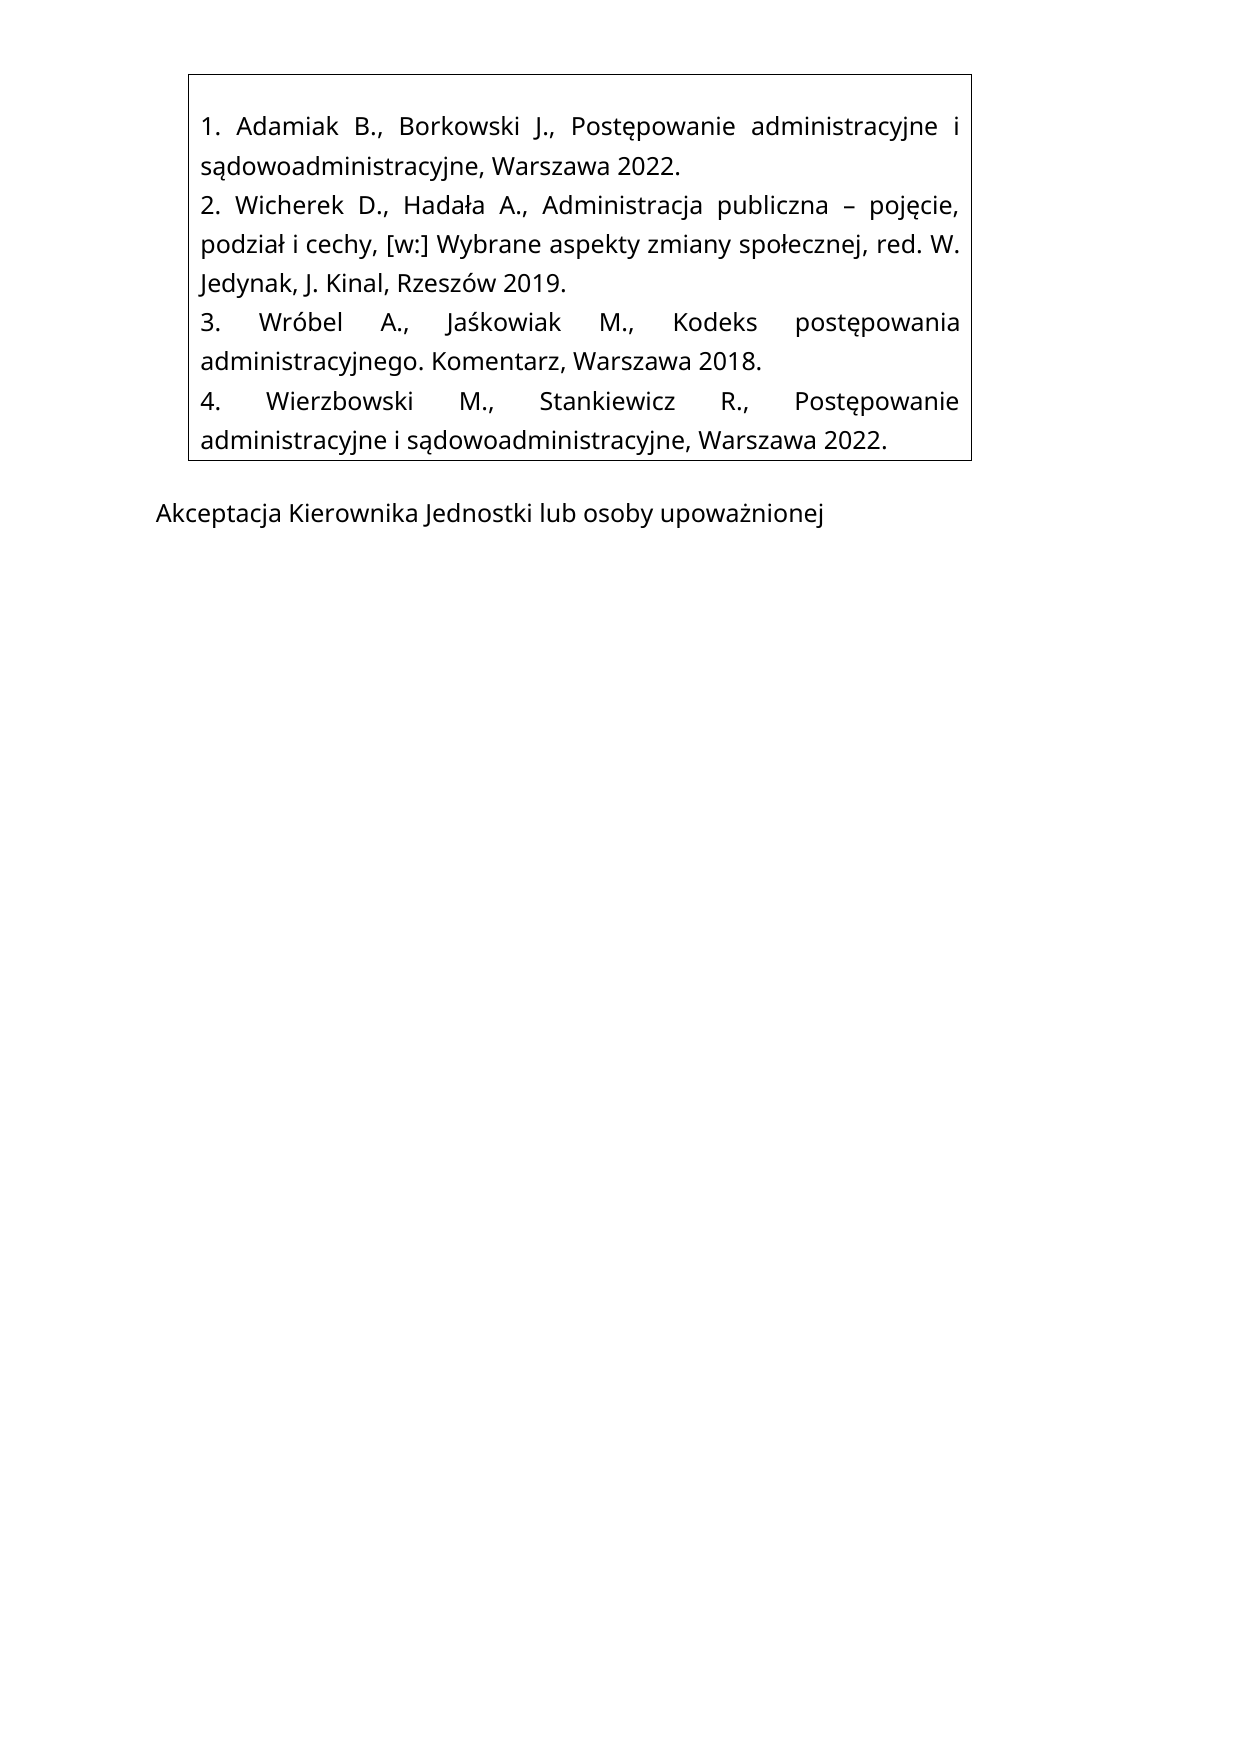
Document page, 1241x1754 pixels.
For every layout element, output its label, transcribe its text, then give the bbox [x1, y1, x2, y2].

text Akceptacja Kierownika Jednostki lub osoby upoważnionej [156, 495, 1122, 529]
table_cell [189, 75, 971, 460]
